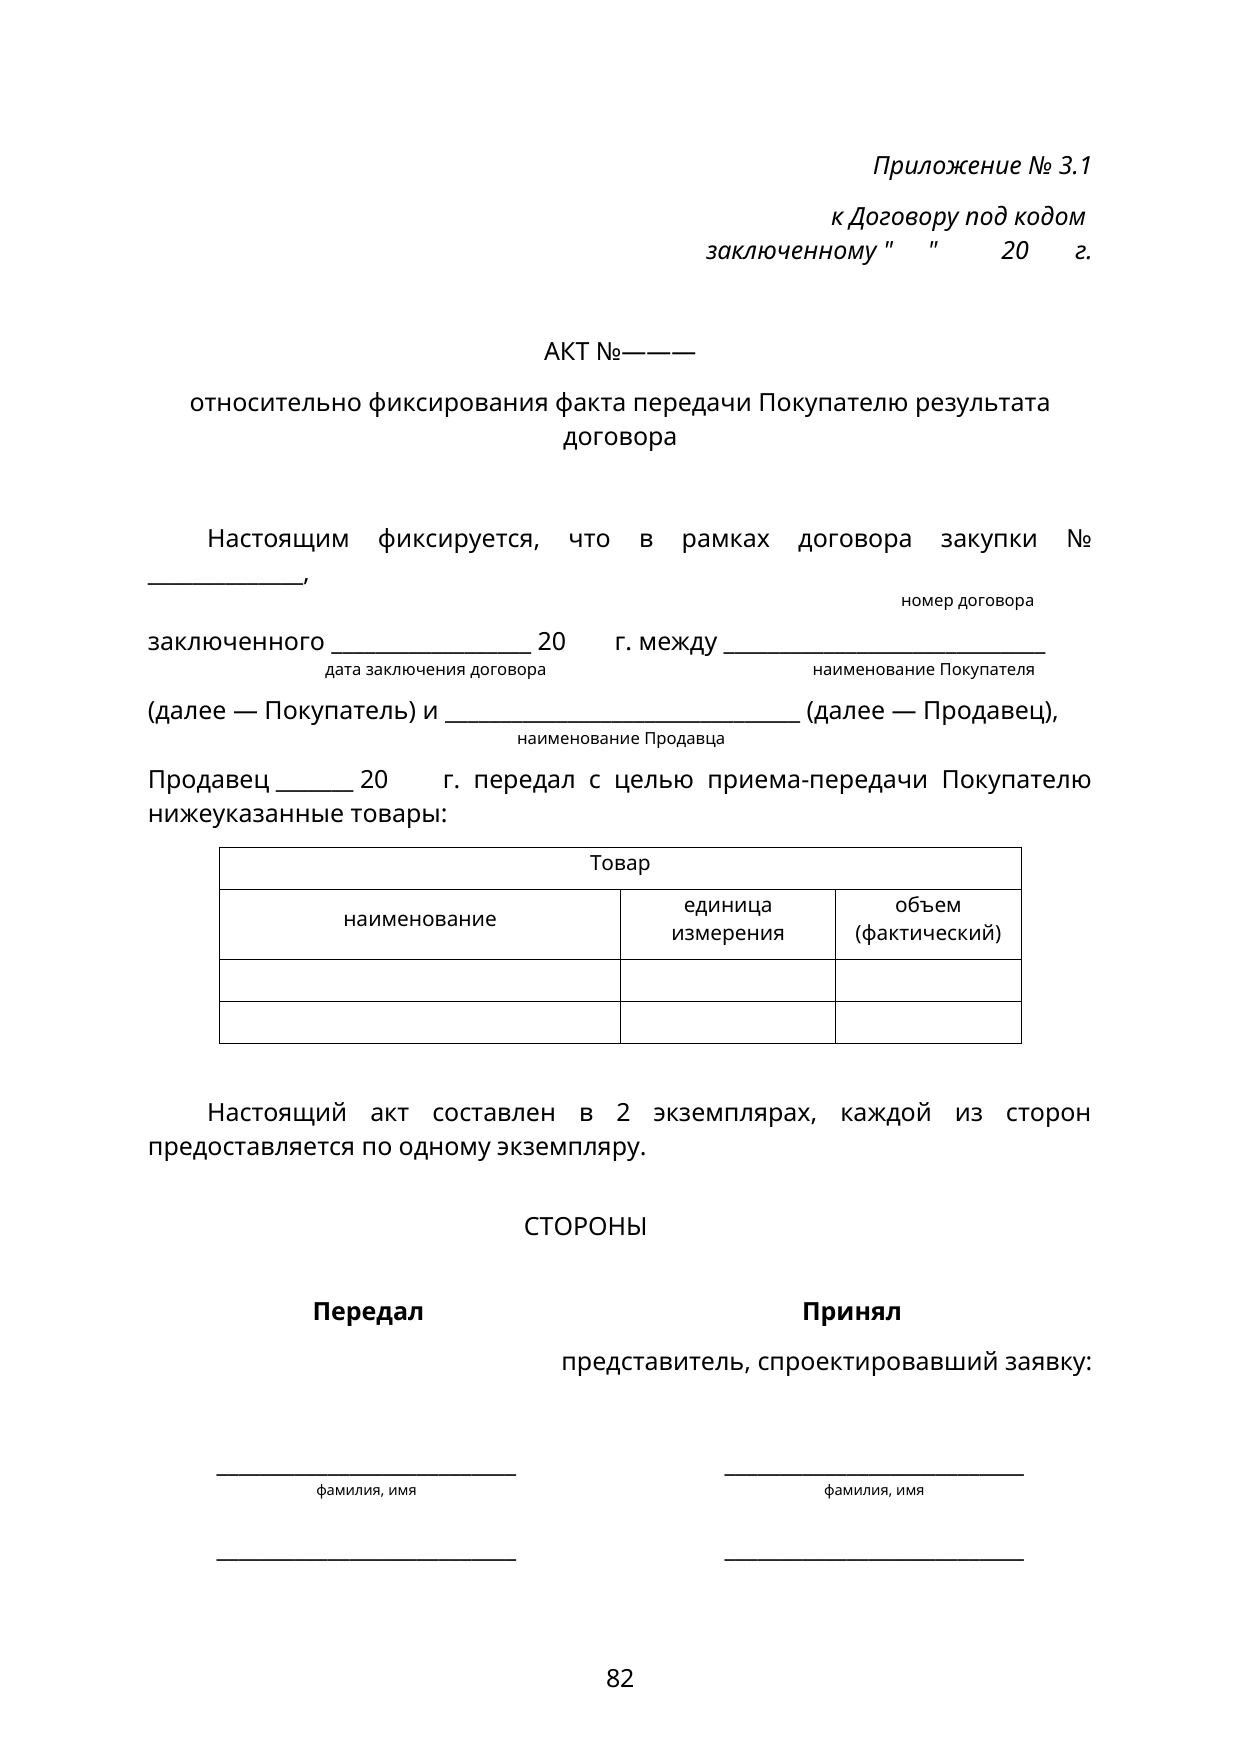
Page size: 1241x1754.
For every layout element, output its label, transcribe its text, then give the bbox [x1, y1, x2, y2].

text Продавец _______ 20 г. передал с целью приема-передачи Покупателю нижеуказанные товары: [148, 762, 1092, 830]
text Настоящим фиксируется, что в рамках договора закупки № ______________, [148, 520, 1092, 588]
text наименование Продавца [517, 727, 1130, 749]
text заключенного __________________ 20 г. между _____________________________ [148, 623, 1092, 658]
table_cell [220, 1002, 620, 1043]
table_cell [621, 1002, 835, 1043]
text АКТ №——— [148, 334, 1092, 368]
text дата заключения договора наименование Покупателя [325, 658, 1130, 680]
text к Договору под кодом заключенному " " 20 г. [148, 198, 1092, 267]
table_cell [112, 1530, 620, 1564]
text СТОРОНЫ [148, 1208, 1092, 1243]
table_header Принял [600, 1293, 1104, 1344]
table_header Товар [220, 848, 1021, 889]
text Приложение № 3.1 [148, 148, 1092, 182]
table_header ___________________________ фамилия, имя [112, 1446, 620, 1530]
text (далее — Покупатель) и ________________________________ (далее — Продавец), [148, 693, 1093, 727]
text Настоящий акт составлен в 2 экземплярах, каждой из сторон предоставляется по одному экземпляру. [148, 1095, 1092, 1163]
text номер договора [901, 588, 1092, 611]
table_cell [836, 960, 1021, 1001]
table_cell объем (фактический) [836, 890, 1021, 959]
table_cell [836, 1002, 1021, 1043]
table_cell наименование [220, 890, 620, 959]
text представитель, спроектировавший заявку: [148, 1344, 1092, 1378]
text относительно фиксирования факта передачи Покупателю результата договора [148, 385, 1092, 453]
table_header Передал [136, 1293, 600, 1344]
table_cell единица измерения [621, 890, 835, 959]
table_header ___________________________ фамилия, имя [620, 1446, 1128, 1530]
table_cell [621, 960, 835, 1001]
table_cell [220, 960, 620, 1001]
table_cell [620, 1530, 1128, 1564]
